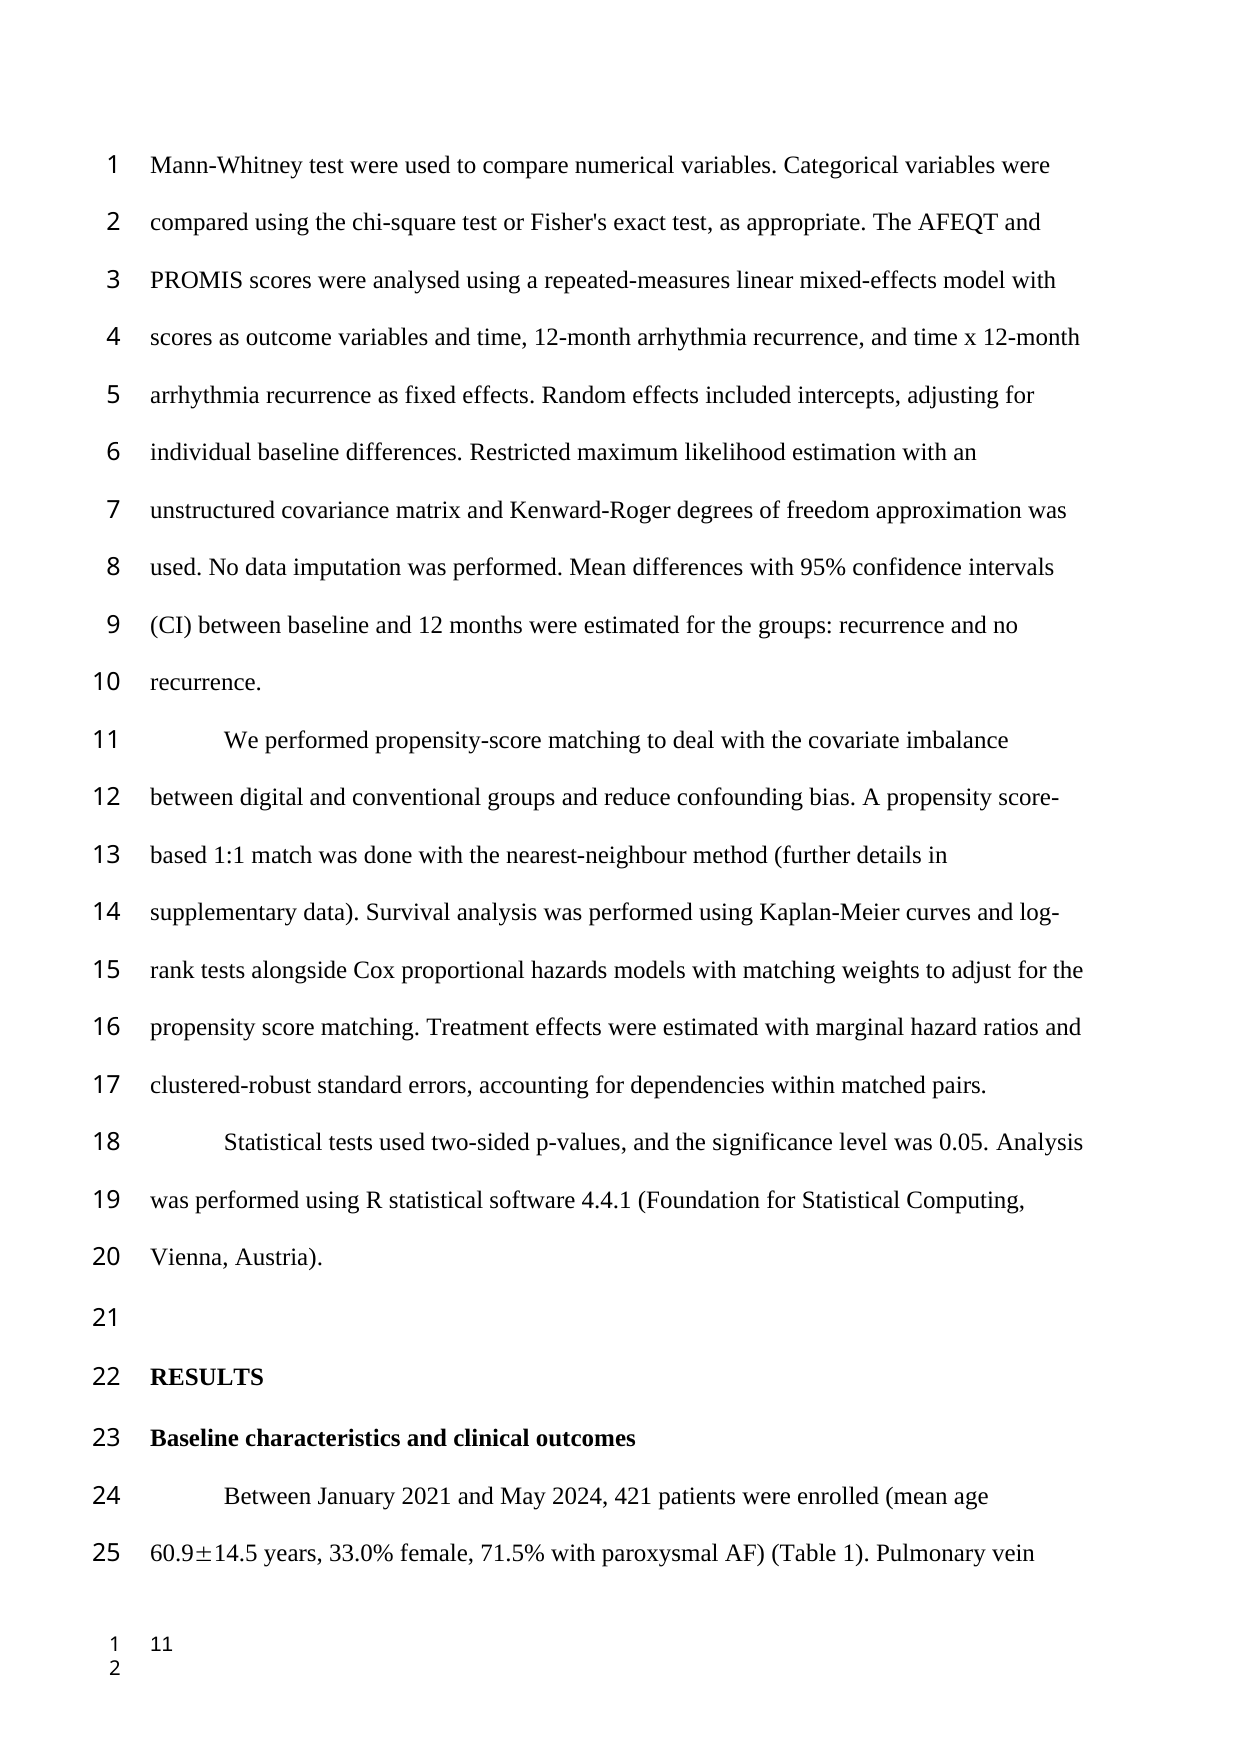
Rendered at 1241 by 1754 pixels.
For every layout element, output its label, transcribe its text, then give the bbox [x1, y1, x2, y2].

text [150, 150, 1090, 696]
subtitle Baseline characteristics and clinical outcomes [150, 1423, 1090, 1452]
subtitle RESULTS [150, 1362, 1090, 1390]
text Statistical tests used two-sided p-values, and the significance level was 0.05. Analysis was performed using R statistical software 4.4.1 (Foundation for Statistical Computing, Vienna, Austria). [150, 1127, 1090, 1271]
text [150, 1481, 1090, 1567]
text We performed propensity-score matching to deal with the covariate imbalance between digital and conventional groups and reduce confounding bias. A propensity score-based 1:1 match was done with the nearest-neighbour method (further details in supplementary data). Survival analysis was performed using Kaplan-Meier curves and log-rank tests alongside Cox proportional hazards models with matching weights to adjust for the propensity score matching. Treatment effects were estimated with marginal hazard ratios and clustered-robust standard errors, accounting for dependencies within matched pairs. [150, 725, 1090, 1099]
